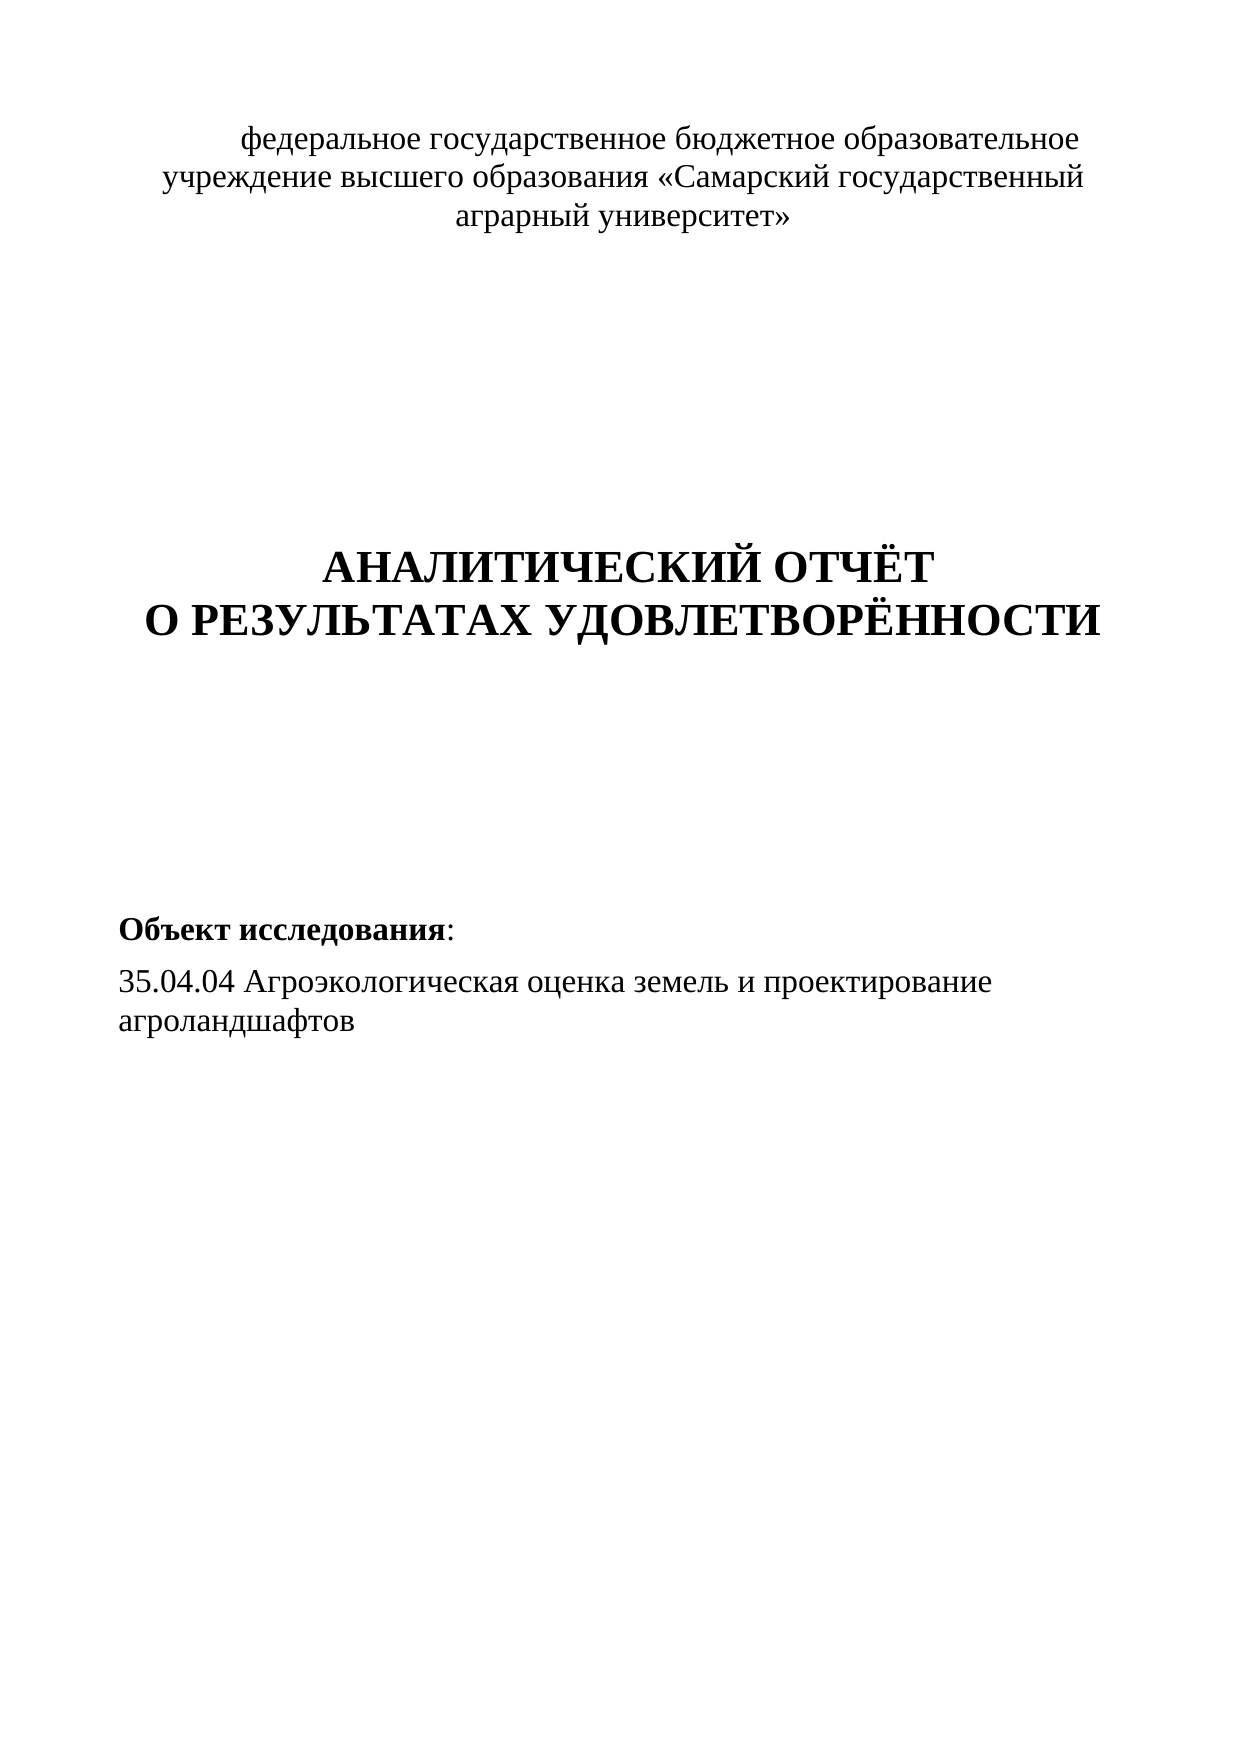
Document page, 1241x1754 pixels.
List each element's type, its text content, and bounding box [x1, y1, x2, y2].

text 35.04.04 Агроэкологическая оценка земель и проектирование агроландшафтов [118, 962, 1122, 1038]
text федеральное государственное бюджетное образовательное учреждение высшего образования «Самарский государственный аграрный университет» [124, 118, 1122, 233]
text АНАЛИТИЧЕСКИЙ ОТЧЁТ [124, 540, 1122, 592]
text Объект исследования: [118, 909, 1122, 947]
text О РЕЗУЛЬТАТАХ УДОВЛЕТВОРЁННОСТИ [124, 592, 1122, 645]
